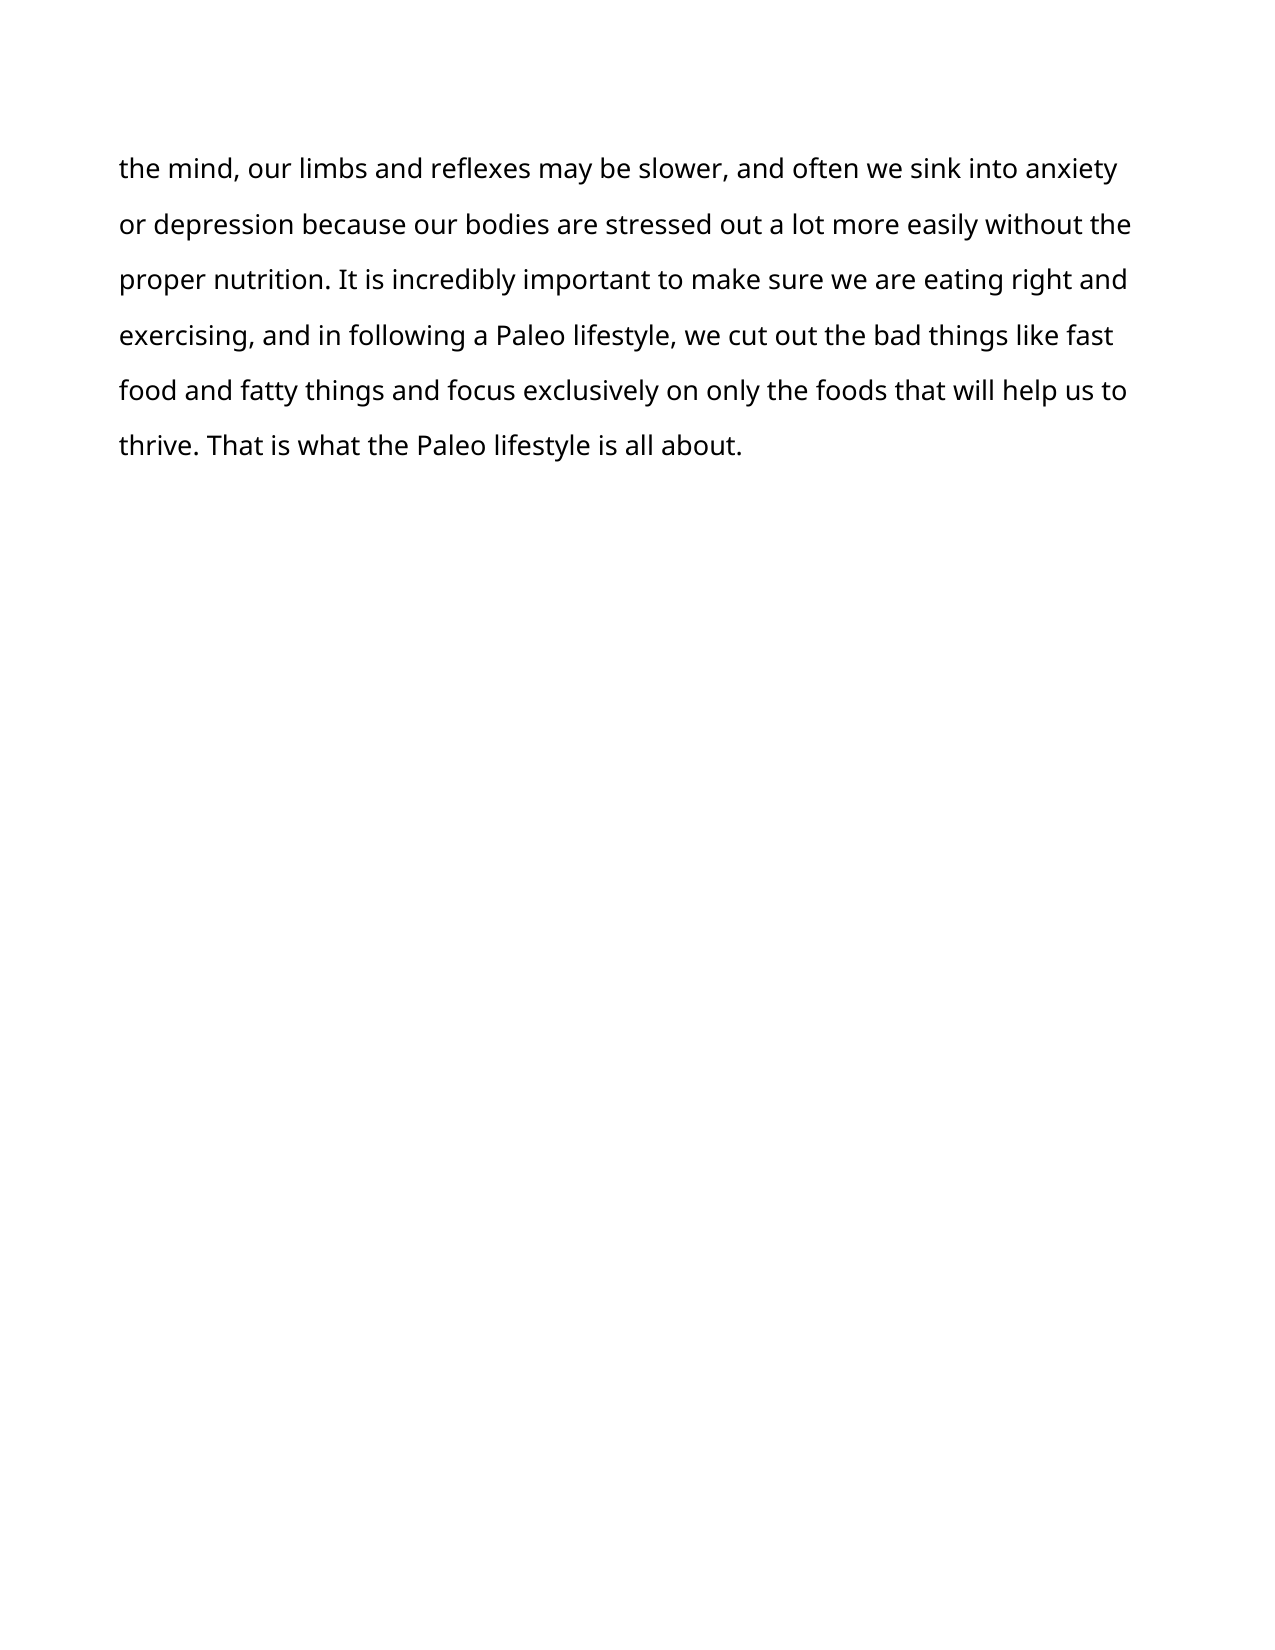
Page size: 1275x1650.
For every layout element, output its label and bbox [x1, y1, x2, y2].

text [119, 150, 1148, 463]
